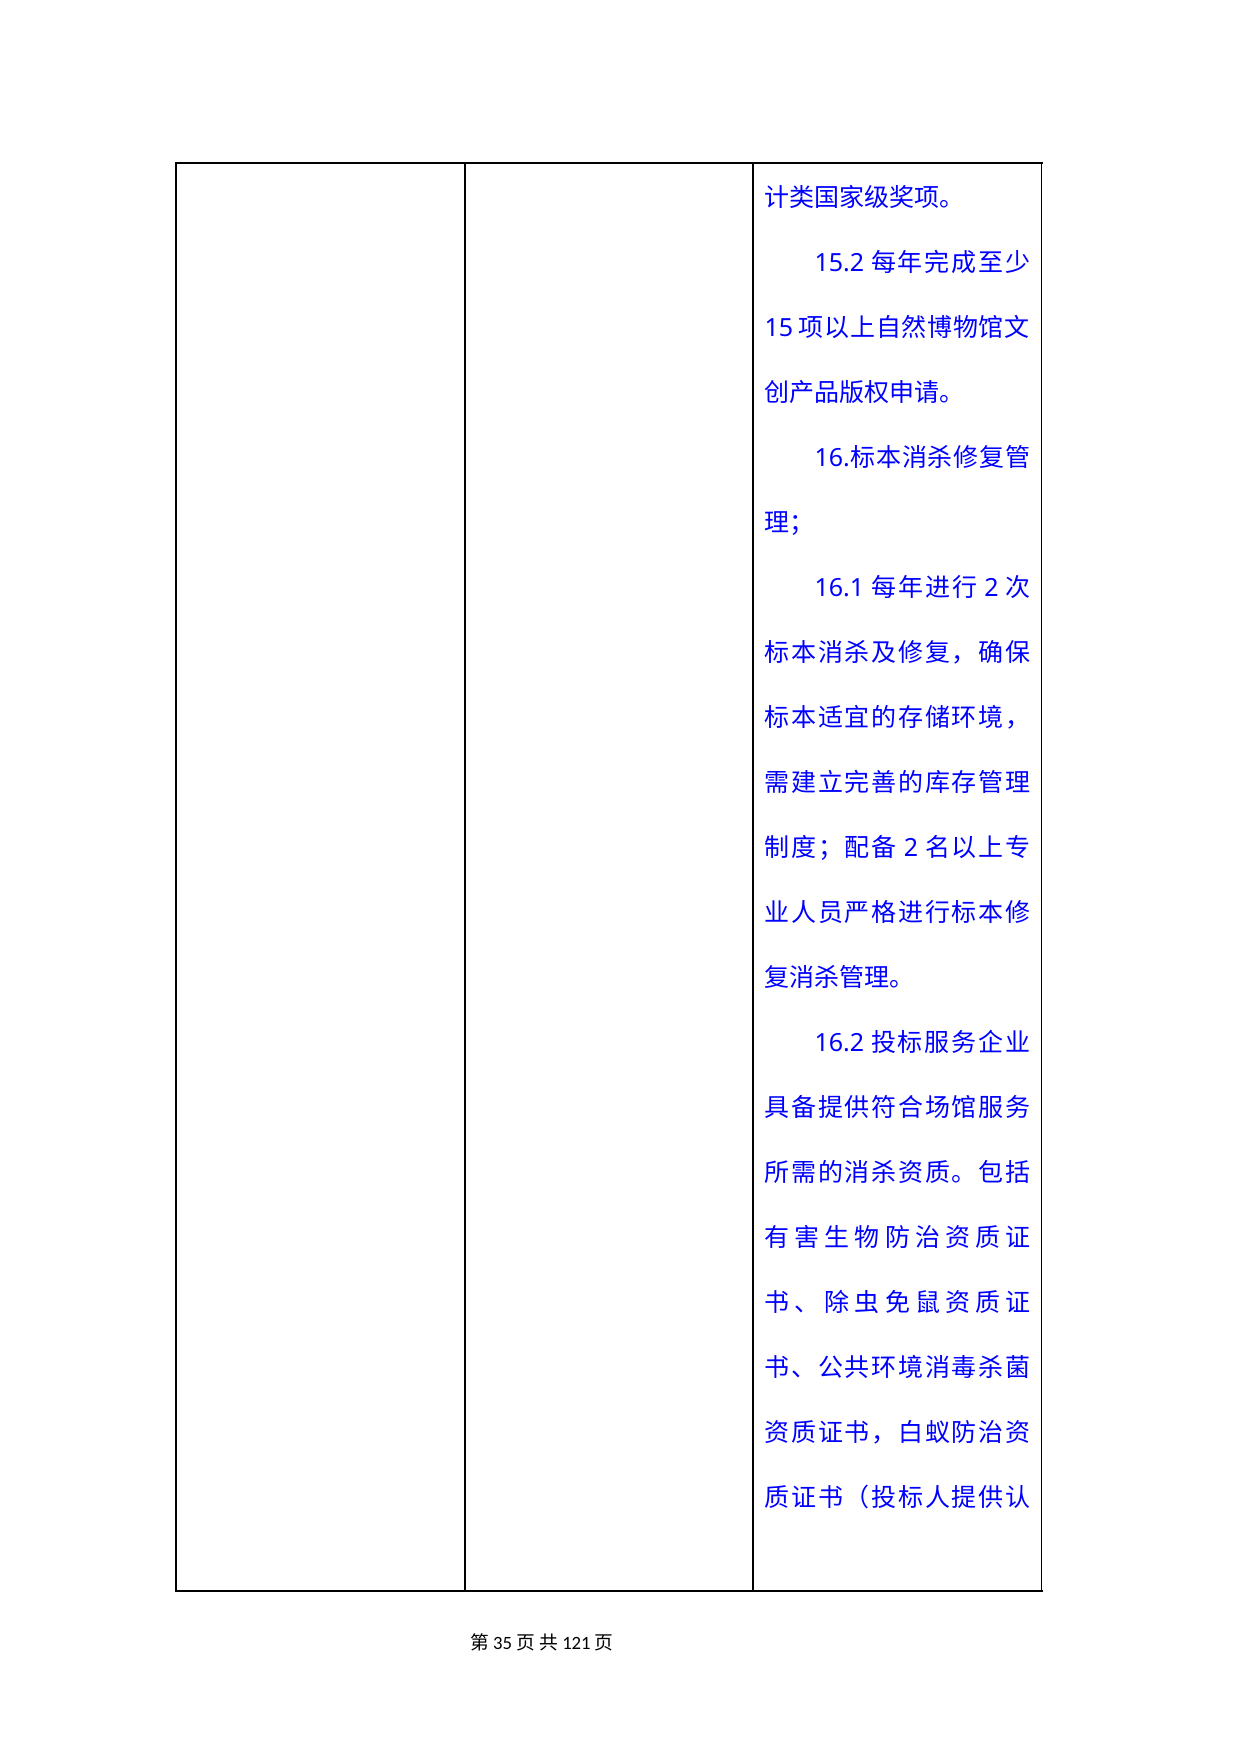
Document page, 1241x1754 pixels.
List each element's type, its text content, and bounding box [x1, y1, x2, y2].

table_cell [466, 164, 752, 1590]
table_cell 1 [177, 164, 464, 1590]
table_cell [754, 164, 1041, 1590]
